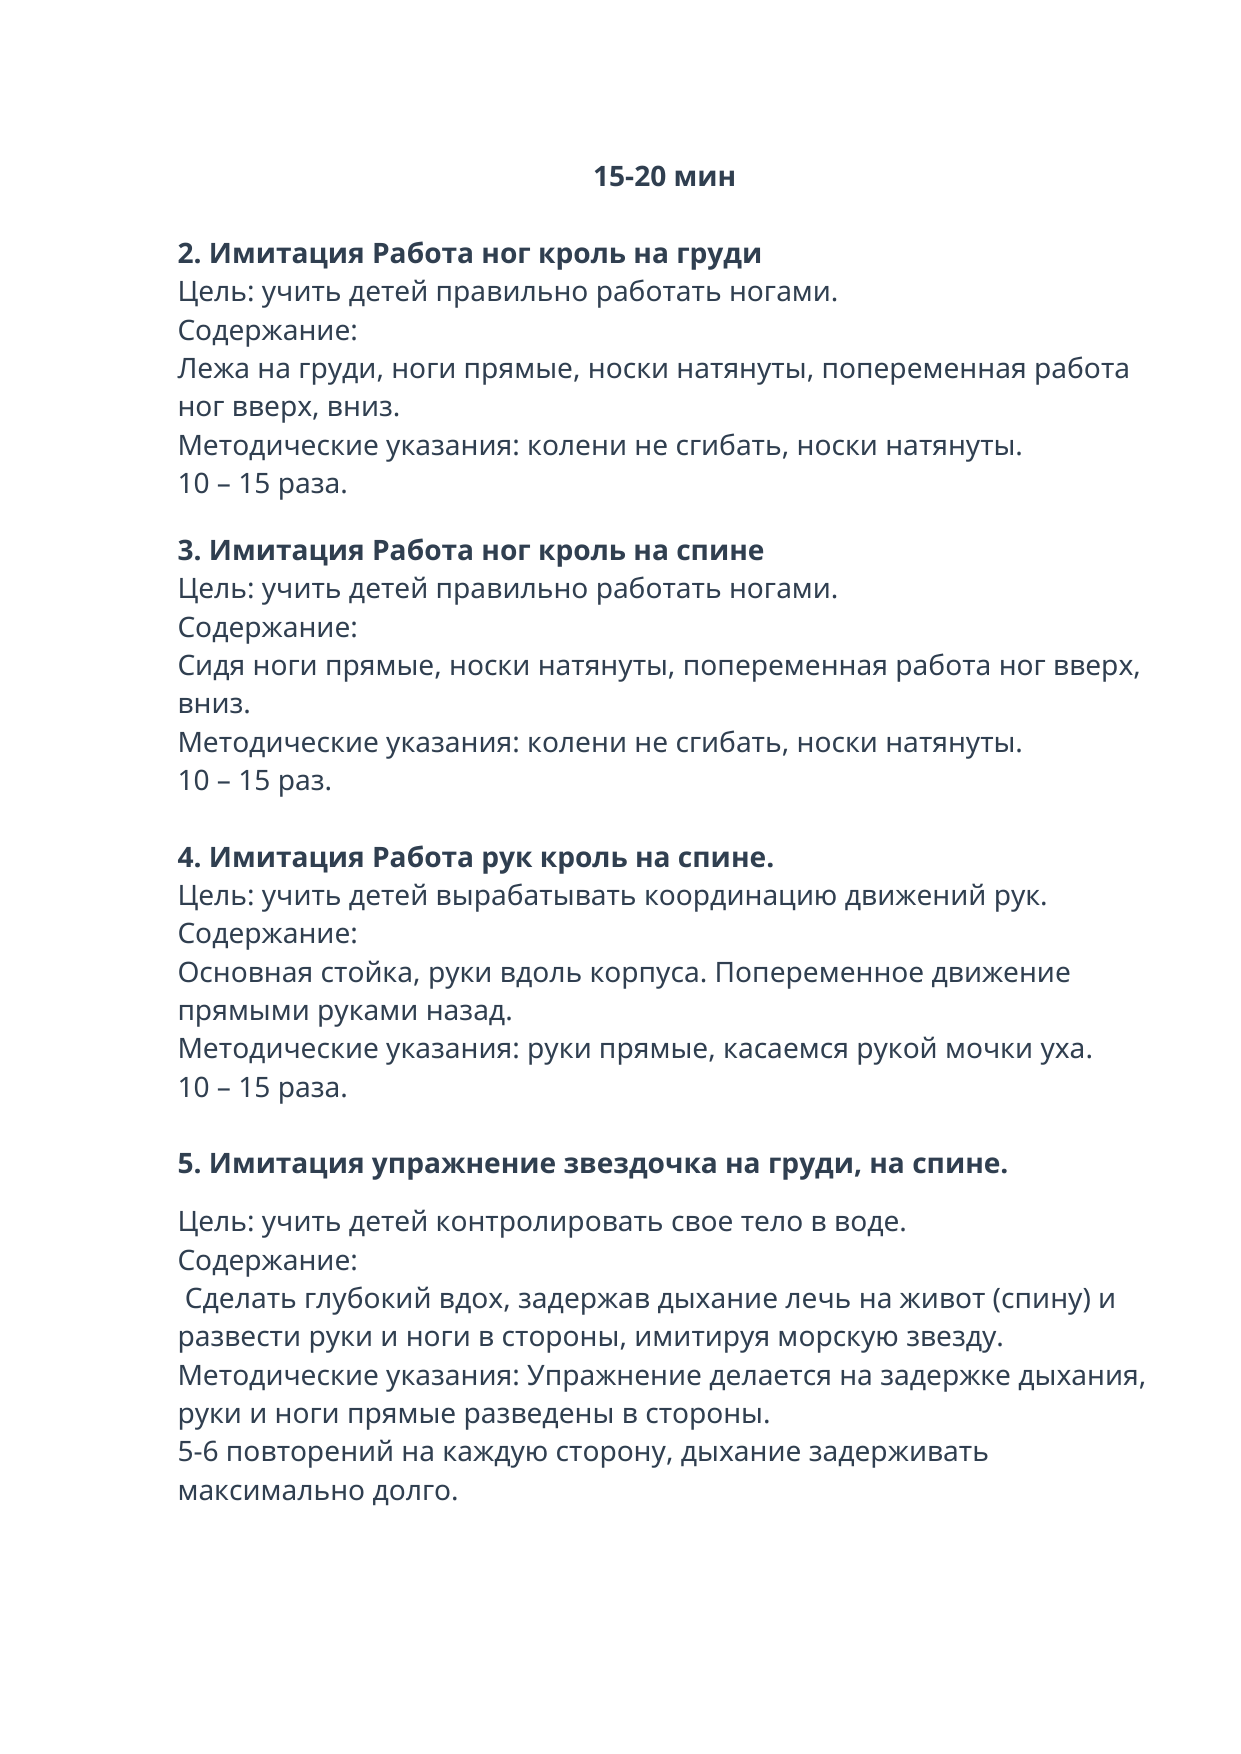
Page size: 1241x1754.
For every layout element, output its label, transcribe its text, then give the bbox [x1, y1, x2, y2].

text Цель: учить детей правильно работать ногами. [177, 271, 1152, 310]
text Сидя ноги прямые, носки натянуты, попеременная работа ног вверх, вниз. Методические указания: колени не сгибать, носки натянуты. [177, 645, 1152, 760]
text Содержание: [177, 1240, 1152, 1278]
text 5-6 повторений на каждую сторону, дыхание задерживать максимально долго. [177, 1432, 1152, 1508]
text Содержание: [177, 310, 1152, 348]
text 3. Имитация Работа ног кроль на спине [177, 530, 1152, 568]
text Содержание: [177, 607, 1152, 645]
text Лежа на груди, ноги прямые, носки натянуты, попеременная работа ног вверх, вниз. Методические указания: колени не сгибать, носки натянуты. [177, 348, 1152, 463]
text Методические указания: руки прямые, касаемся рукой мочки уха. [177, 1028, 1152, 1067]
text Содержание: [177, 913, 1152, 952]
text 10 – 15 раз. [177, 760, 1152, 798]
text Сделать глубокий вдох, задержав дыхание лечь на живот (спину) и развести руки и ноги в стороны, имитируя морскую звезду. [177, 1278, 1152, 1355]
text 10 – 15 раза. [177, 463, 1152, 501]
text Цель: учить детей правильно работать ногами. [177, 568, 1152, 607]
text Цель: учить детей контролировать свое тело в воде. [177, 1202, 1152, 1240]
text 15-20 мин [177, 156, 1152, 195]
text Основная стойка, руки вдоль корпуса. Попеременное движение прямыми руками назад. [177, 952, 1152, 1028]
text 4. Имитация Работа рук кроль на спине. [177, 837, 1152, 875]
text Методические указания: Упражнение делается на задержке дыхания, руки и ноги прямые разведены в стороны. [177, 1355, 1152, 1432]
text Цель: учить детей вырабатывать координацию движений рук. [177, 875, 1152, 913]
text 10 – 15 раза. [177, 1067, 1152, 1105]
text 5. Имитация упражнение звездочка на груди, на спине. [177, 1143, 1152, 1182]
text 2. Имитация Работа ног кроль на груди [177, 233, 1152, 271]
